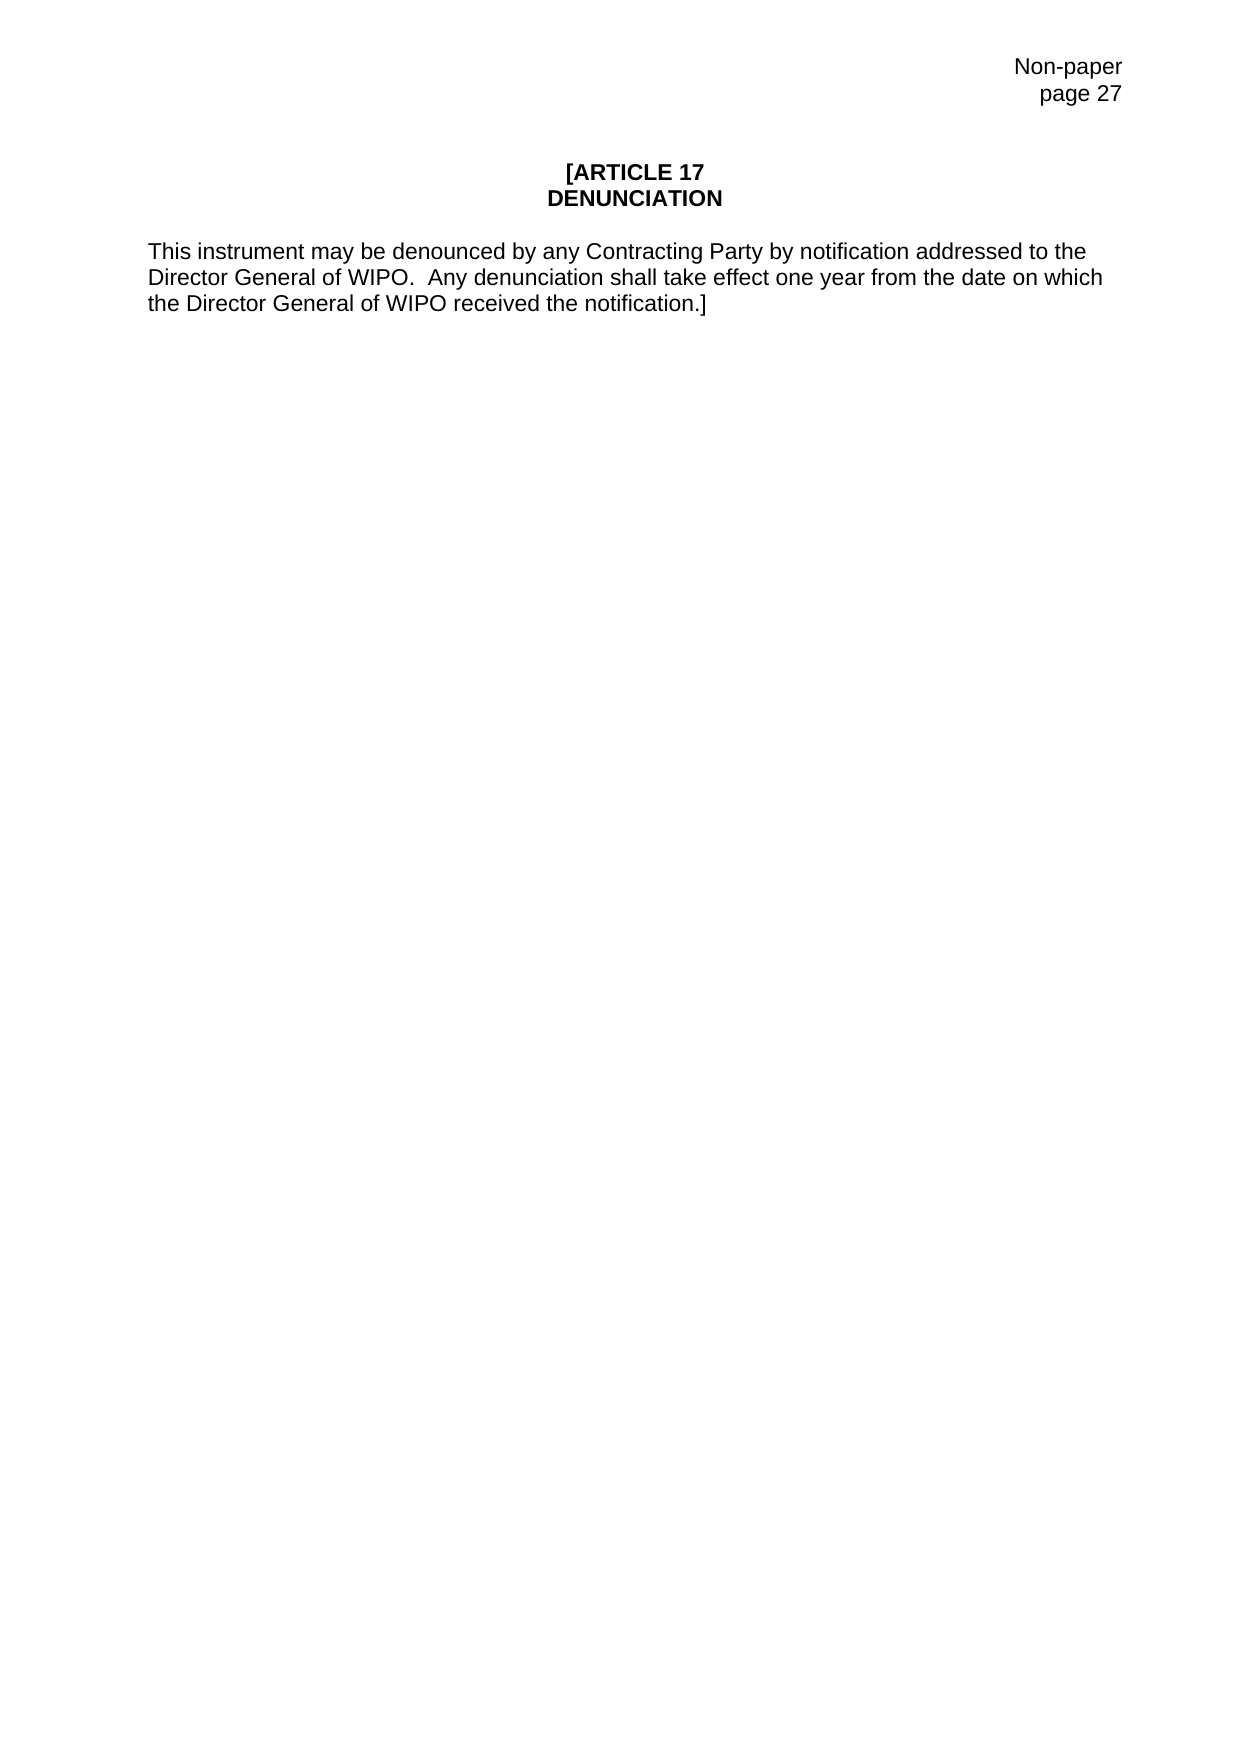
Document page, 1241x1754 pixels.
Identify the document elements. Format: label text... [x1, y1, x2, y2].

text DENUNCIATION [148, 185, 1122, 211]
text [ARTICLE 17 [148, 158, 1122, 185]
text This instrument may be denounced by any Contracting Party by notification addressed to the Director General of WIPO. Any denunciation shall take effect one year from the date on which the Director General of WIPO received the notification.] [148, 238, 1122, 317]
